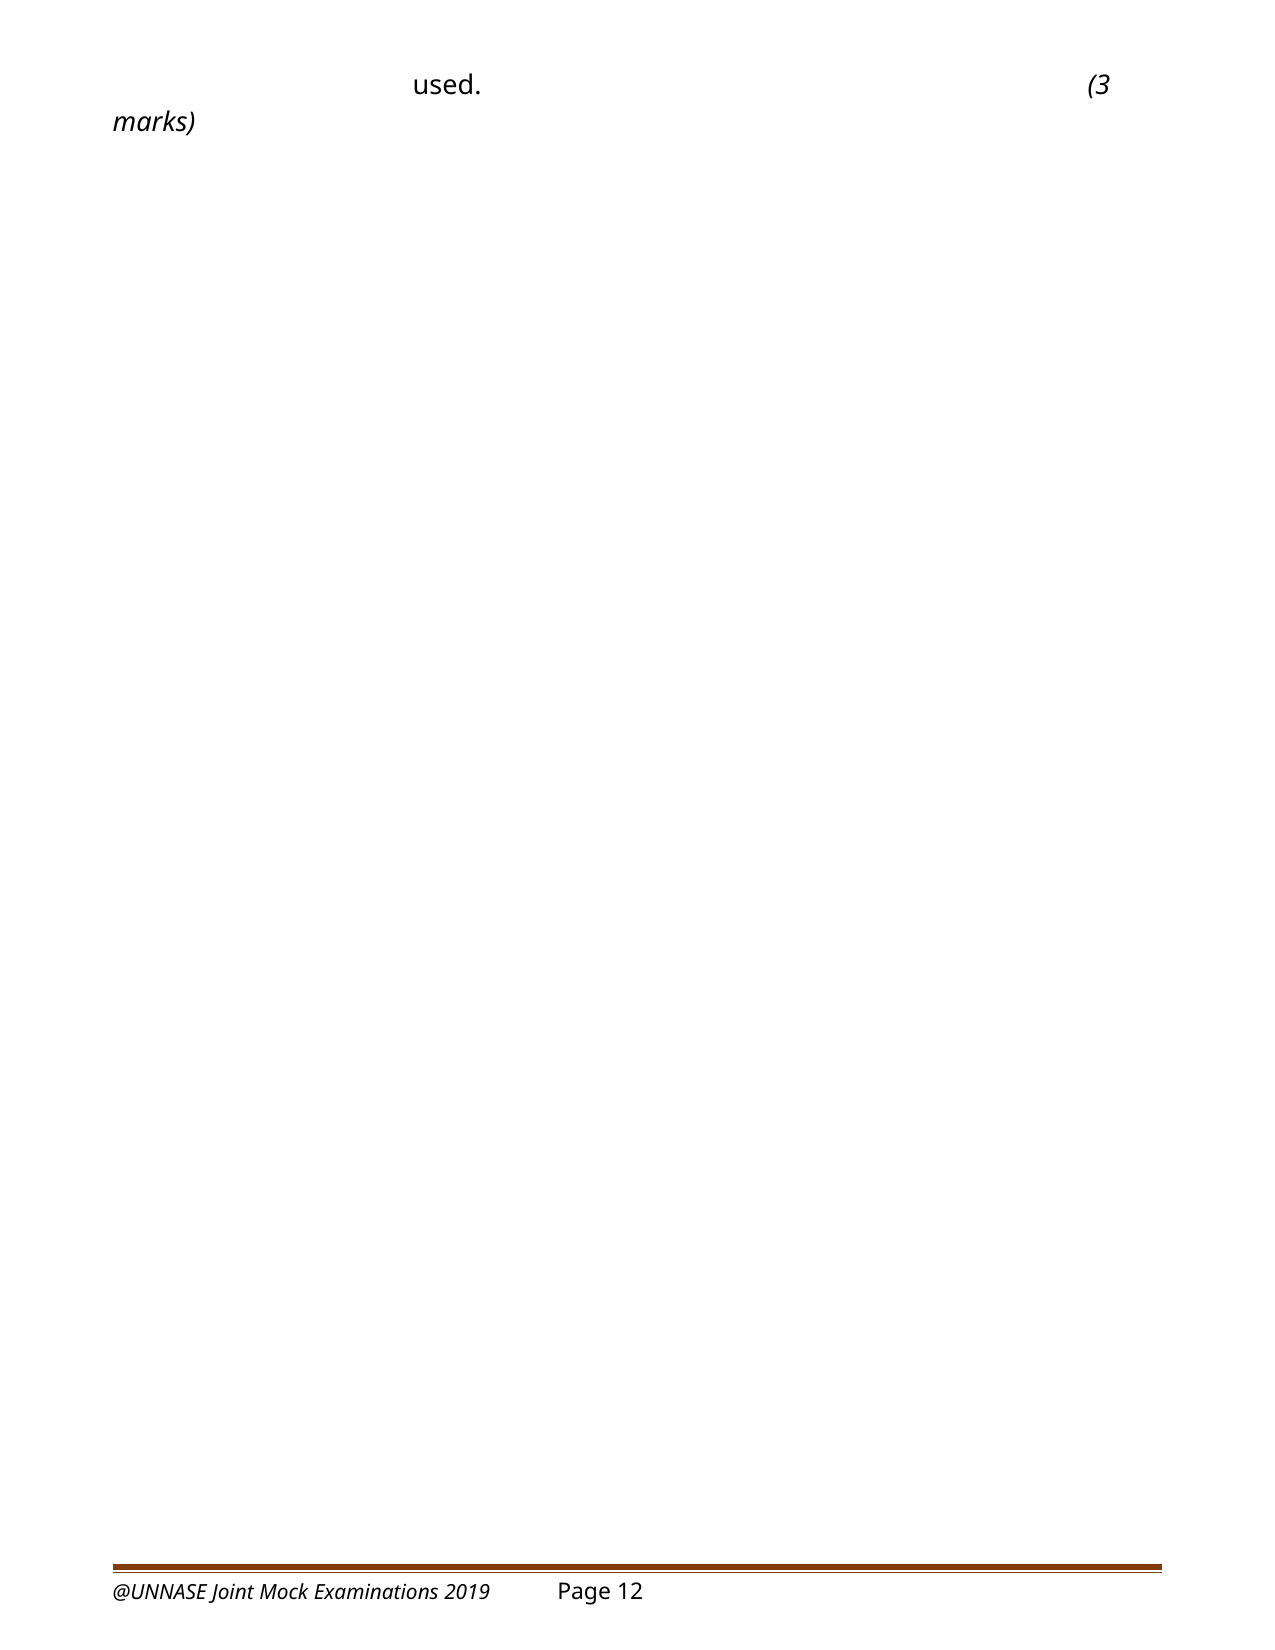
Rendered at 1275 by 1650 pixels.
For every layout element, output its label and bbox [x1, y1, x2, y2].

text [112, 66, 1162, 139]
